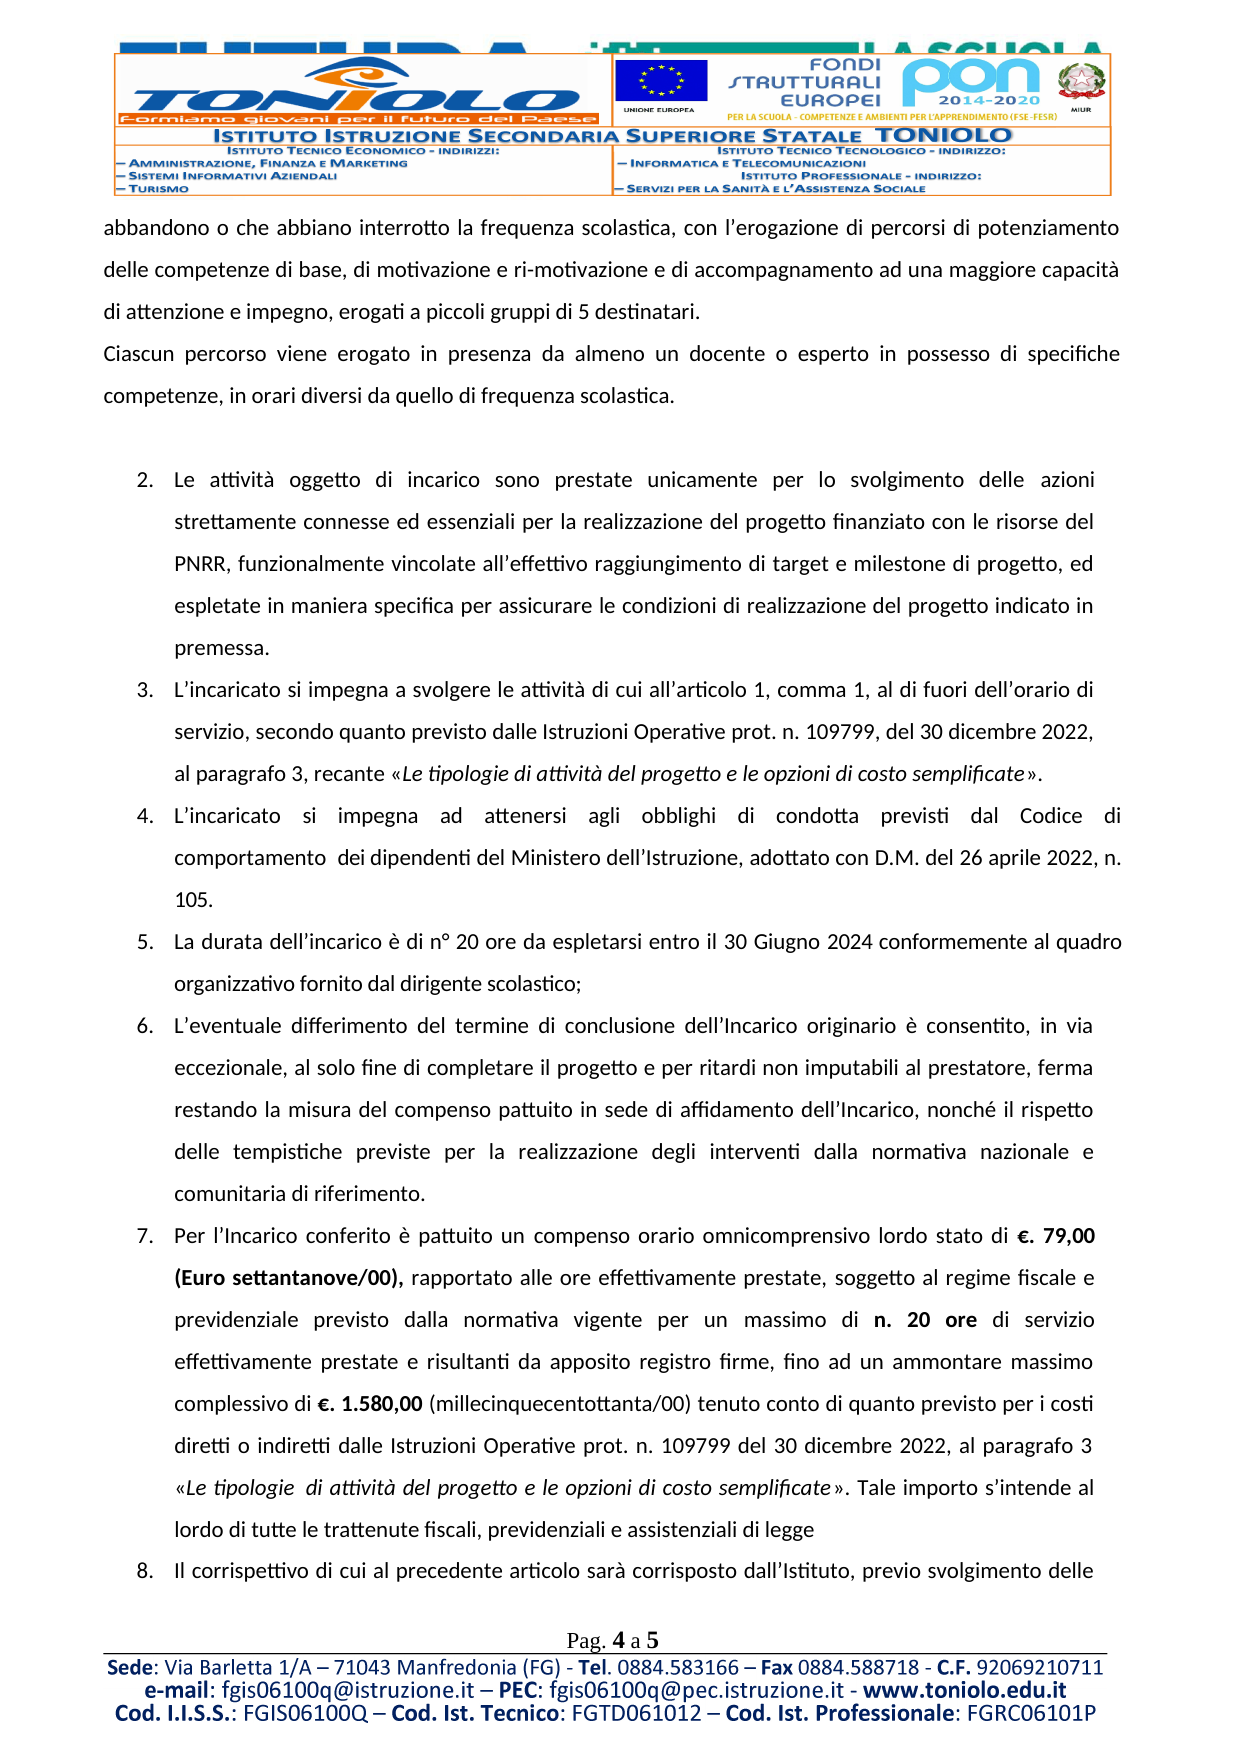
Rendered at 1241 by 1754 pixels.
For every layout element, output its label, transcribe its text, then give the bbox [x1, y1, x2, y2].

picture [103, 1653, 1108, 1723]
picture [113, 34, 1113, 196]
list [136, 1557, 1095, 1585]
list Per l’Incarico conferito è pattuito un compenso orario omnicomprensivo lordo stato di €. 79,00 (Euro settantanove/00), rapportato alle ore effettivamente prestate, soggetto al regime fiscale e previdenziale previsto dalla normativa vigente per un massimo di n. 20 ore di servizio effettivamente prestate e risultanti da apposito registro firme, fino ad un ammontare massimo complessivo di €. 1.580,00 (millecinquecentottanta/00) tenuto conto di quanto previsto per i costi diretti o indiretti dalle Istruzioni Operative prot. n. 109799 del 30 dicembre 2022, al paragrafo 3 «Le tipologie di attività del progetto e le opzioni di costo semplificate». Tale importo s’intende al lordo di tutte le trattenute fiscali, previdenziali e assistenziali di legge [136, 1221, 1095, 1543]
list Le attività oggetto di incarico sono prestate unicamente per lo svolgimento delle azioni strettamente connesse ed essenziali per la realizzazione del progetto finanziato con le risorse del PNRR, funzionalmente vincolate all’effettivo raggiungimento di target e milestone di progetto, ed espletate in maniera specifica per assicurare le condizioni di realizzazione del progetto indicato in premessa. [136, 465, 1095, 661]
list L’incaricato si impegna ad attenersi agli obblighi di condotta previsti dal Codice di comportamento dei dipendenti del Ministero dell’Istruzione, adottato con D.M. del 26 aprile 2022, n. 105. [137, 801, 1122, 913]
list L’incaricato si impegna a svolgere le attività di cui all’articolo 1, comma 1, al di fuori dell’orario di servizio, secondo quanto previsto dalle Istruzioni Operative prot. n. 109799, del 30 dicembre 2022, al paragrafo 3, recante «Le tipologie di attività del progetto e le opzioni di costo semplificate». [136, 675, 1095, 787]
list La durata dell’incarico è di n° 20 ore da espletarsi entro il 30 Giugno 2024 conformemente al quadro organizzativo fornito dal dirigente scolastico; [137, 927, 1122, 997]
list L’eventuale differimento del termine di conclusione dell’Incarico originario è consentito, in via eccezionale, al solo fine di completare il progetto e per ritardi non imputabili al prestatore, ferma restando la misura del compenso pattuito in sede di affidamento dell’Incarico, nonché il rispetto delle tempistiche previste per la realizzazione degli interventi dalla normativa nazionale e comunitaria di riferimento. [136, 1011, 1095, 1207]
text Ciascun percorso viene erogato in presenza da almeno un docente o esperto in possesso di specifiche competenze, in orari diversi da quello di frequenza scolastica. [103, 339, 1122, 409]
